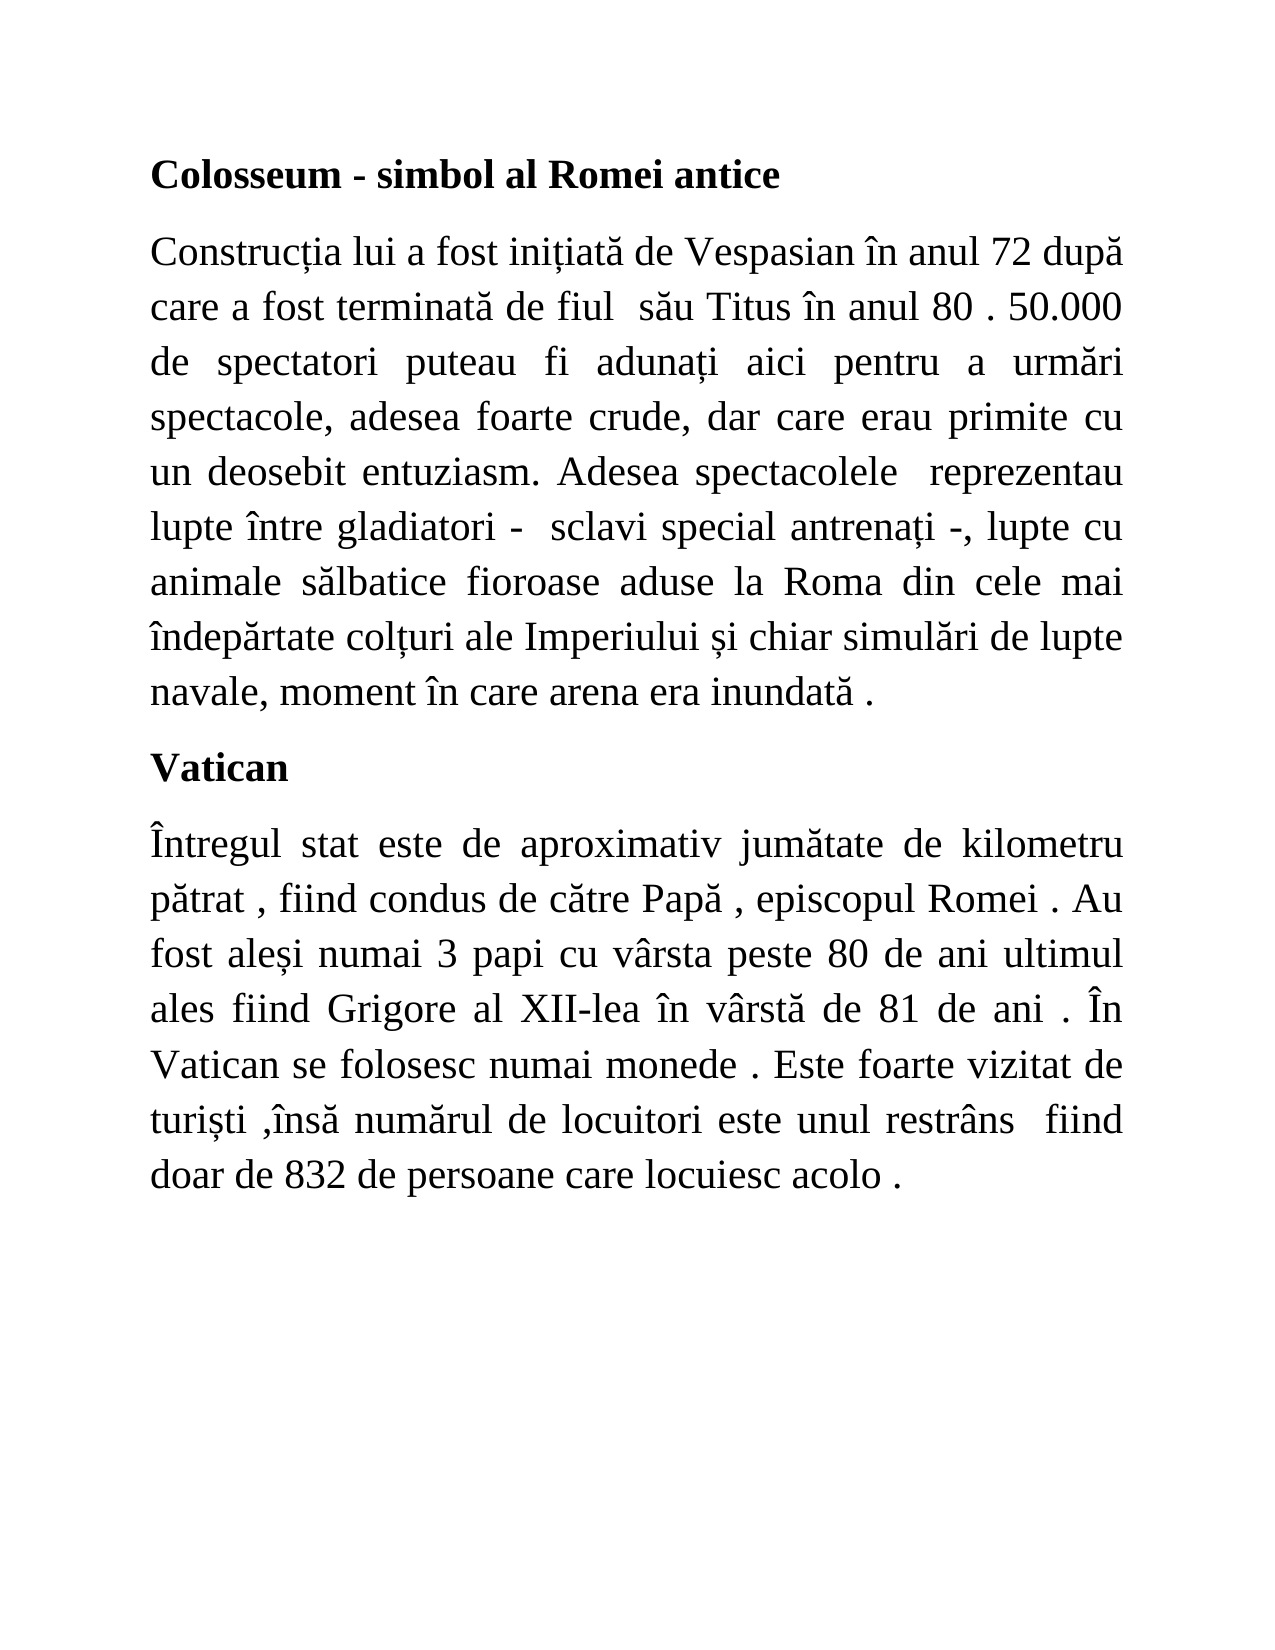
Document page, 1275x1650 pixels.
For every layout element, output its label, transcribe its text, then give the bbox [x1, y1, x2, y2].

text Întregul stat este de aproximativ jumătate de kilometru pătrat , fiind condus de către Papă , episcopul Romei . Au fost aleși numai 3 papi cu vârsta peste 80 de ani ultimul ales fiind Grigore al XII-lea în vârstă de 81 de ani . În Vatican se folosesc numai monede . Este foarte vizitat de turiști ,însă numărul de locuitori este unul restrâns fiind doar de 832 de persoane care locuiesc acolo . [150, 819, 1125, 1197]
text Construcția lui a fost inițiată de Vespasian în anul 72 după care a fost terminată de fiul său Titus în anul 80 . 50.000 de spectatori puteau fi adunați aici pentru a urmări spectacole, adesea foarte crude, dar care erau primite cu un deosebit entuziasm. Adesea spectacolele reprezentau lupte între gladiatori - sclavi special antrenați -, lupte cu animale sălbatice fioroase aduse la Roma din cele mai îndepărtate colțuri ale Imperiului și chiar simulări de lupte navale, moment în care arena era inundată . [150, 226, 1125, 715]
text Colosseum - simbol al Romei antice [150, 150, 1125, 198]
text Vatican [150, 743, 1125, 791]
